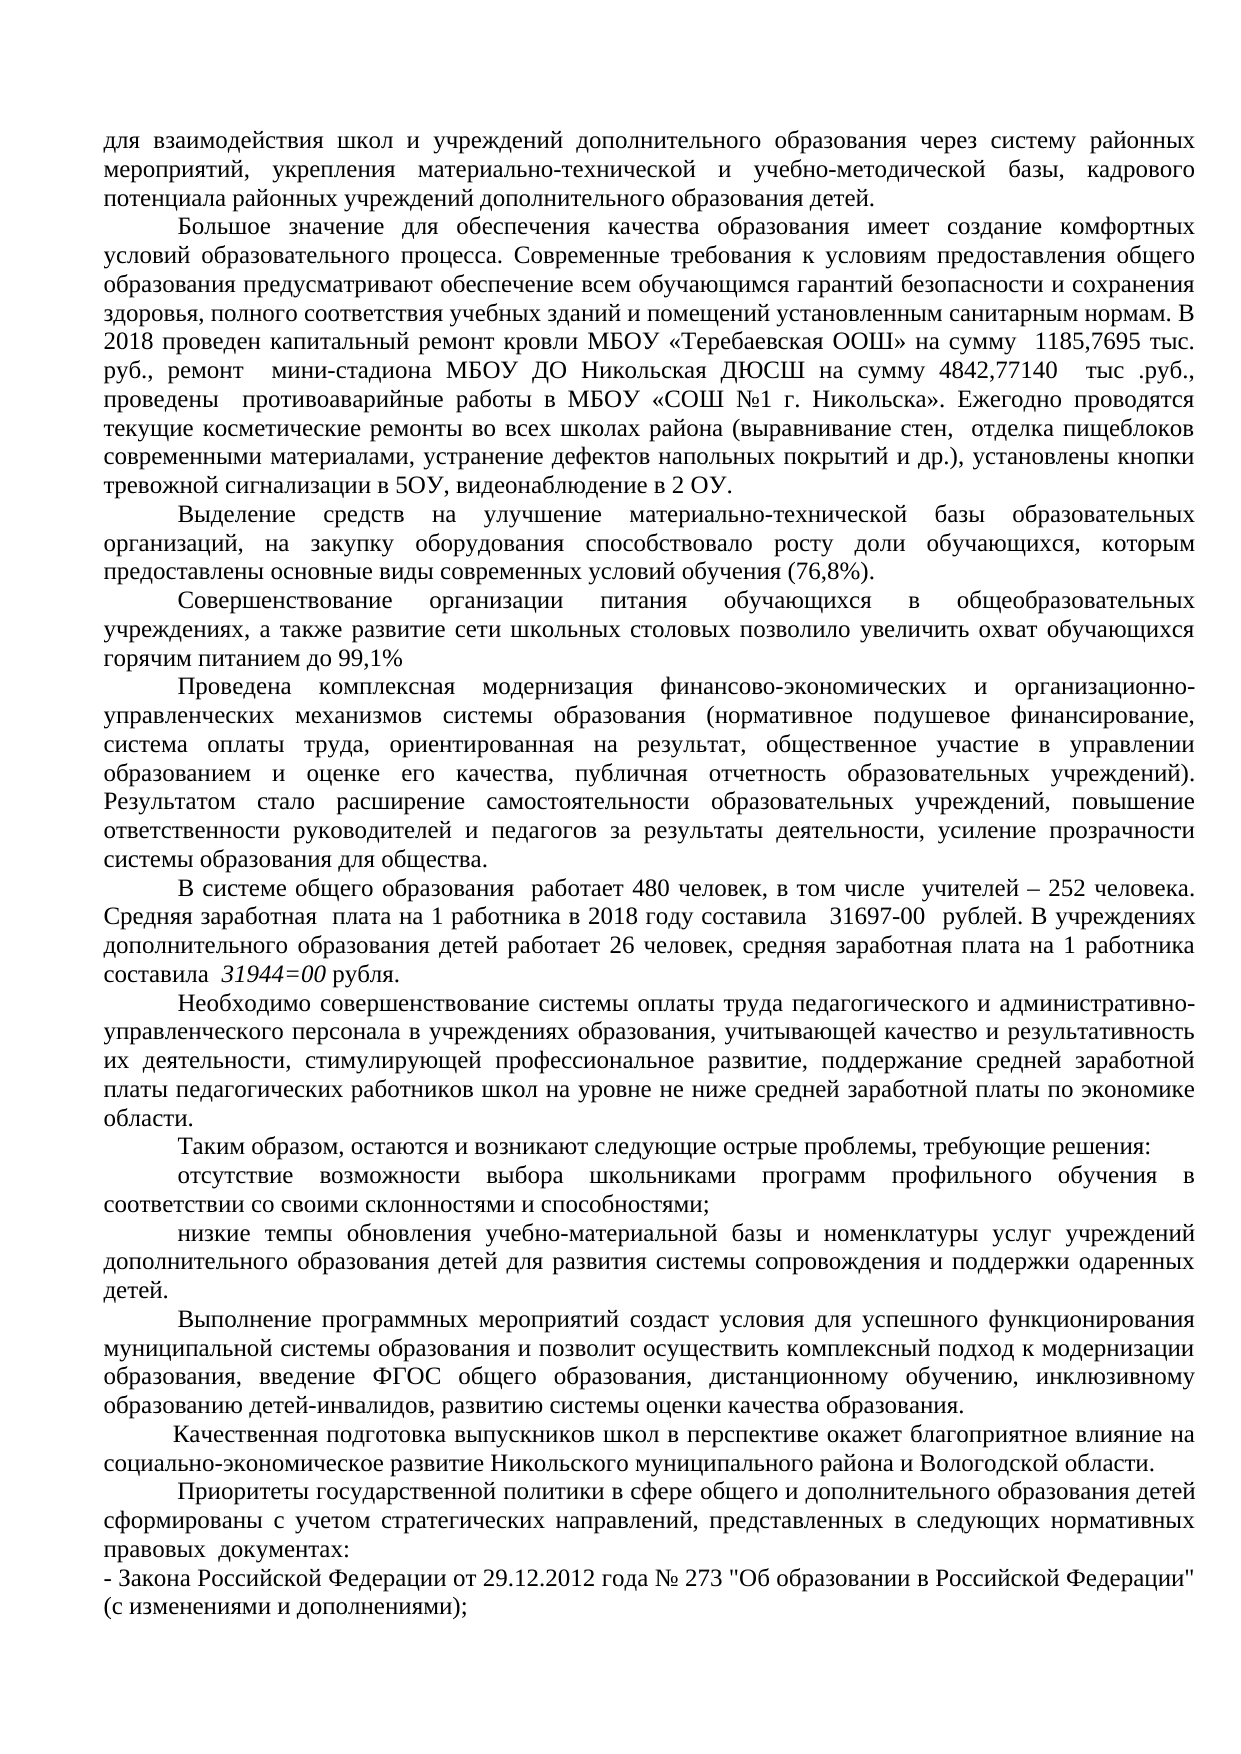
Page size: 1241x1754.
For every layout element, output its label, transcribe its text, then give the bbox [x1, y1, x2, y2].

text Совершенствование организации питания обучающихся в общеобразовательных учреждениях, а также развитие сети школьных столовых позволило увеличить охват обучающихся горячим питанием до 99,1% [103, 585, 1196, 671]
text - Закона Российской Федерации от 29.12.2012 года № 273 "Об образовании в Российской Федерации" (с изменениями и дополнениями); [103, 1563, 1196, 1620]
text Таким образом, остаются и возникают следующие острые проблемы, требующие решения: [103, 1131, 1196, 1160]
text Приоритеты государственной политики в сфере общего и дополнительного образования детей сформированы с учетом стратегических направлений, представленных в следующих нормативных правовых документах: [103, 1476, 1196, 1563]
text Проведена комплексная модернизация финансово-экономических и организационно-управленческих механизмов системы образования (нормативное подушевое финансирование, система оплаты труда, ориентированная на результат, общественное участие в управлении образованием и оценке его качества, публичная отчетность образовательных учреждений). Результатом стало расширение самостоятельности образовательных учреждений, повышение ответственности руководителей и педагогов за результаты деятельности, усиление прозрачности системы образования для общества. [103, 671, 1196, 873]
text Необходимо совершенствование системы оплаты труда педагогического и административно-управленческого персонала в учреждениях образования, учитывающей качество и результативность их деятельности, стимулирующей профессиональное развитие, поддержание средней заработной платы педагогических работников школ на уровне не ниже средней заработной платы по экономике области. [103, 988, 1196, 1131]
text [103, 125, 1196, 211]
text Качественная подготовка выпускников школ в перспективе окажет благоприятное влияние на социально-экономическое развитие Никольского муниципального района и Вологодской области. [103, 1419, 1196, 1476]
text В системе общего образования работает 480 человек, в том числе учителей – 252 человека. Средняя заработная плата на 1 работника в 2018 году составила 31697-00 рублей. В учреждениях дополнительного образования детей работает 26 человек, средняя заработная плата на 1 работника составила 31944=00 рубля. [103, 873, 1196, 988]
text Выделение средств на улучшение материально-технической базы образовательных организаций, на закупку оборудования способствовало росту доли обучающихся, которым предоставлены основные виды современных условий обучения (76,8%). [103, 499, 1196, 585]
text Выполнение программных мероприятий создаст условия для успешного функционирования муниципальной системы образования и позволит осуществить комплексный подход к модернизации образования, введение ФГОС общего образования, дистанционному обучению, инклюзивному образованию детей-инвалидов, развитию системы оценки качества образования. [103, 1304, 1196, 1419]
text отсутствие возможности выбора школьниками программ профильного обучения в соответствии со своими склонностями и способностями; [103, 1160, 1196, 1218]
text Большое значение для обеспечения качества образования имеет создание комфортных условий образовательного процесса. Современные требования к условиям предоставления общего образования предусматривают обеспечение всем обучающимся гарантий безопасности и сохранения здоровья, полного соответствия учебных зданий и помещений установленным санитарным нормам. В 2018 проведен капитальный ремонт кровли МБОУ «Теребаевская ООШ» на сумму 1185,7695 тыс. руб., ремонт мини-стадиона МБОУ ДО Никольская ДЮСШ на сумму 4842,77140 тыс .руб., проведены противоаварийные работы в МБОУ «СОШ №1 г. Никольска». Ежегодно проводятся текущие косметические ремонты во всех школах района (выравнивание стен, отделка пищеблоков современными материалами, устранение дефектов напольных покрытий и др.), установлены кнопки тревожной сигнализации в 5ОУ, видеонаблюдение в 2 ОУ. [103, 211, 1196, 499]
text низкие темпы обновления учебно-материальной базы и номенклатуры услуг учреждений дополнительного образования детей для развития системы сопровождения и поддержки одаренных детей. [103, 1218, 1196, 1304]
